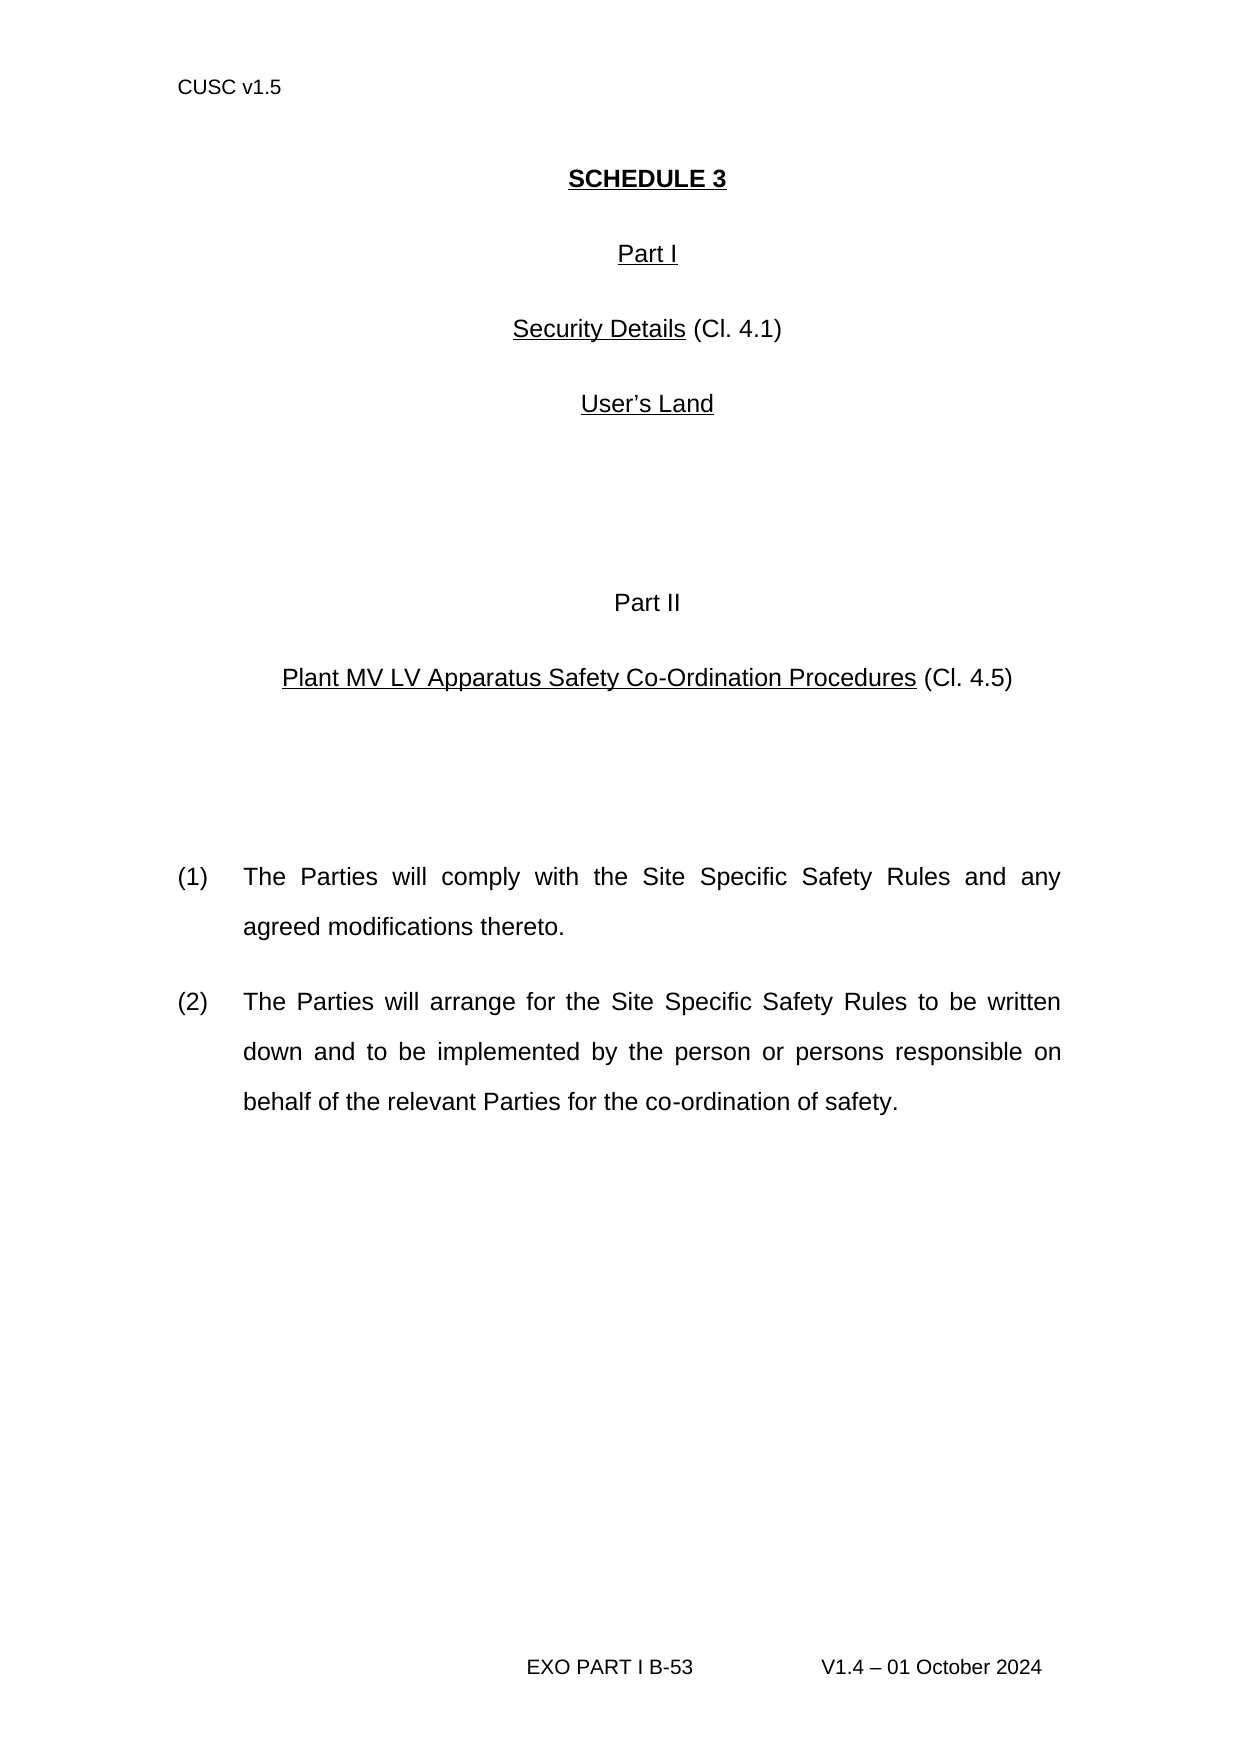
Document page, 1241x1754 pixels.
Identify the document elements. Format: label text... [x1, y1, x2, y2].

text Security Details (Cl. 4.1) [177, 298, 1063, 348]
text Plant MV Apparatus Safety Co-Ordination Procedures (Cl. 4.5) [177, 646, 1063, 696]
text User’s Land [177, 373, 1063, 423]
text (2) The Parties will arrange for the Site Specific Safety Rules to be written down and to be implemented by the person or persons responsible on behalf of the relevant Parties for the co-ordination of safety. [177, 970, 1063, 1120]
text Part II [177, 571, 1063, 621]
text (1) The Parties will comply with the Site Specific Safety Rules and any agreed modifications thereto. [177, 845, 1063, 945]
text Part I [177, 223, 1063, 273]
text SCHEDULE 3 [177, 148, 1063, 198]
